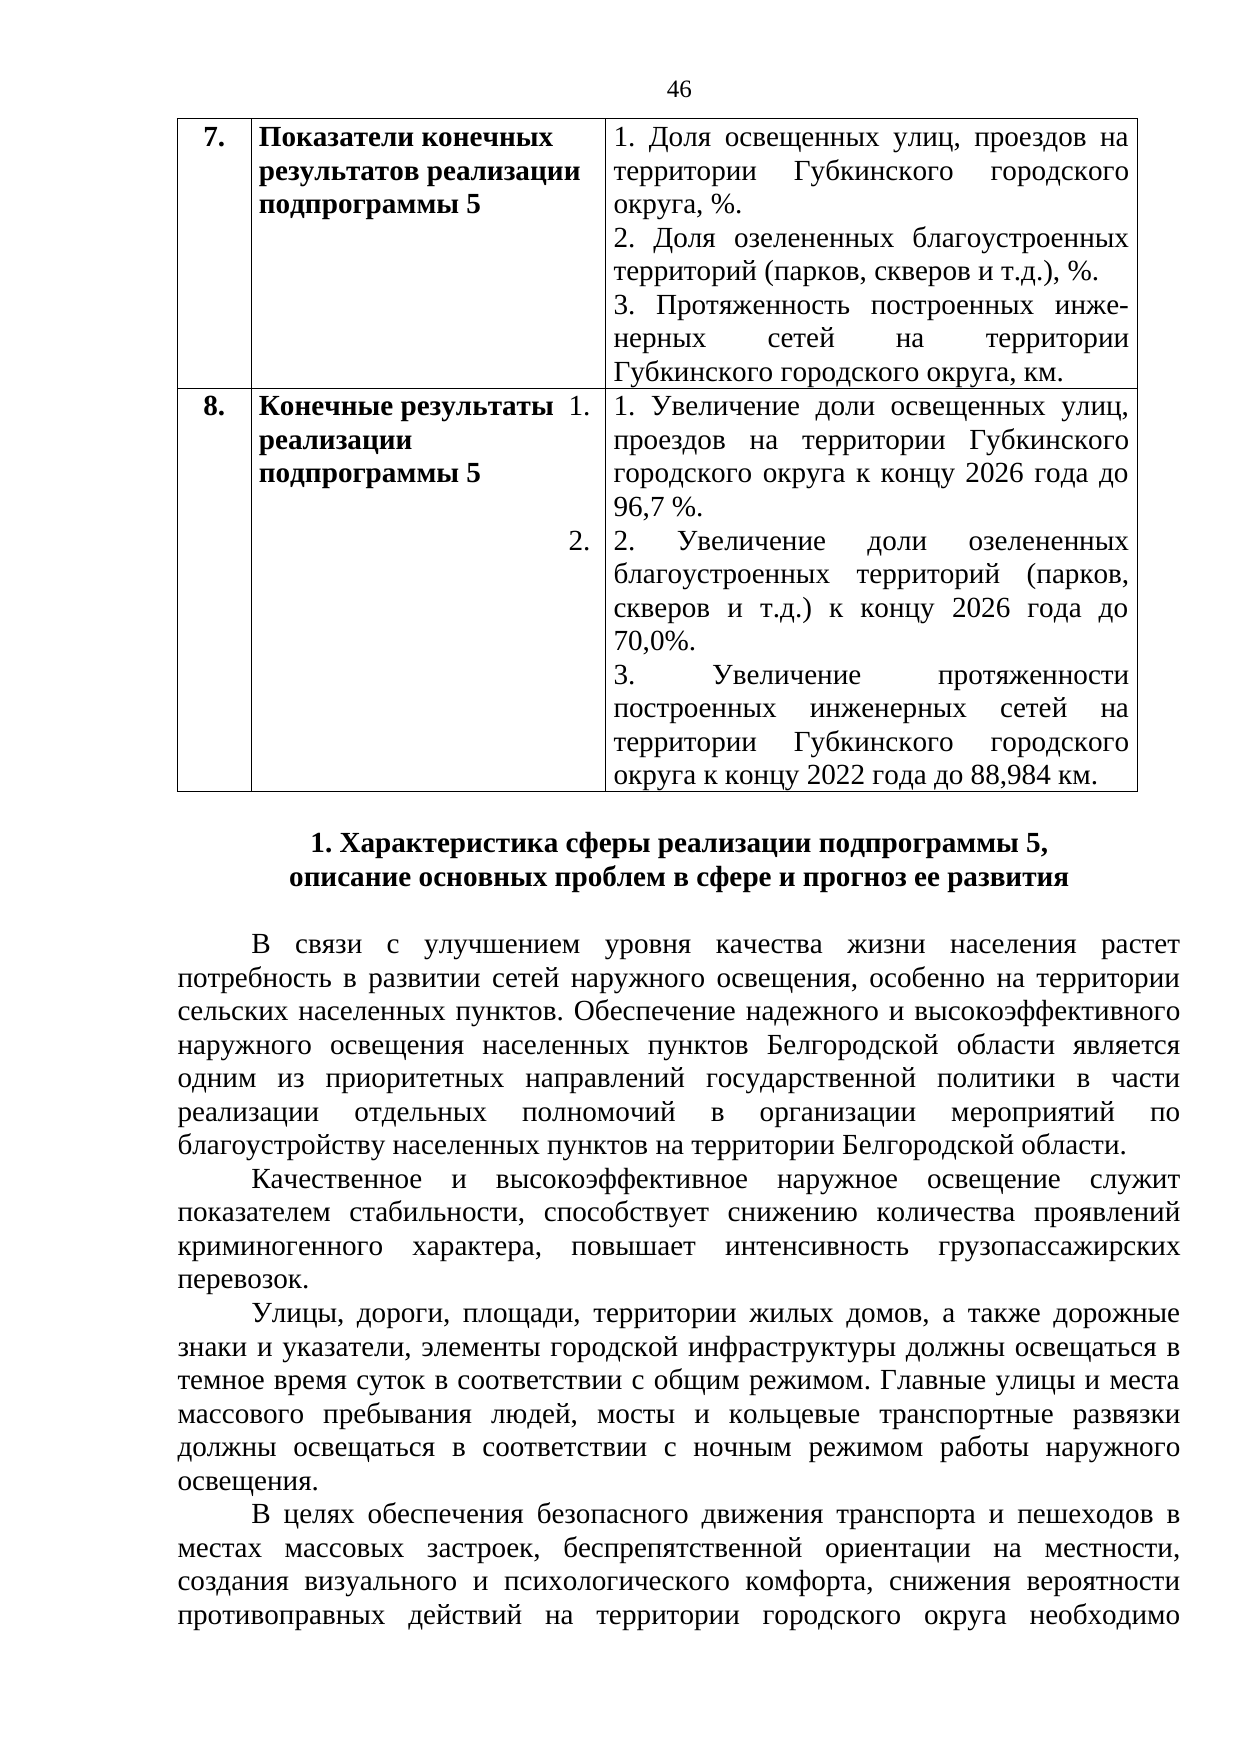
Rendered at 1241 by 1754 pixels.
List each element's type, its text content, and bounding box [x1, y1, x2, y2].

text В связи с улучшением уровня качества жизни населения растет потребность в развитии сетей наружного освещения, особенно на территории сельских населенных пунктов. Обеспечение надежного и высокоэффективного наружного освещения населенных пунктов Белгородской области является одним из приоритетных направлений государственной политики в части реализации отдельных полномочий в организации мероприятий по благоустройству населенных пунктов на территории Белгородской области. [177, 926, 1181, 1161]
table_cell 7. [178, 119, 251, 387]
text 1. Характеристика сферы реализации подпрограммы 5, [177, 826, 1181, 859]
text Улицы, дороги, площади, территории жилых домов, а также дорожные знаки и указатели, элементы городской инфраструктуры должны освещаться в темное время суток в соответствии с общим режимом. Главные улицы и места массового пребывания людей, мосты и кольцевые транспортные развязки должны освещаться в соответствии с ночным режимом работы наружного освещения. [177, 1295, 1181, 1496]
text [177, 1496, 1181, 1631]
text описание основных проблем в сфере и прогноз ее развития [177, 859, 1181, 893]
table_cell Конечные результаты реализации подпрограммы 5 [252, 389, 605, 791]
text Качественное и высокоэффективное наружное освещение служит показателем стабильности, способствует снижению количества проявлений криминогенного характера, повышает интенсивность грузопассажирских перевозок. [177, 1161, 1181, 1295]
table_cell 1. Увеличение доли освещенных улиц, проездов на территории Губкинского городского округа к концу 2026 года до 96,7 %. 2. Увеличение доли озелененных благоустроенных территорий (парков, скверов и т.д.) к концу 2026 года до 70,0%. 3. Увеличение протяженности построенных инженерных сетей на территории Губкинского городского округа к концу 2022 года до 88,984 км. [606, 389, 1137, 791]
table_cell 8. [178, 389, 251, 791]
table_cell Показатели конечных результатов реализации подпрограммы 5 [252, 119, 605, 387]
table_cell 1. Доля освещенных улиц, проездов на территории Губкинского городского округа, %. 2. Доля озелененных благоустроенных территорий (парков, скверов и т.д.), %. 3. Протяженность построенных инже-нерных сетей на территории Губкинского городского округа, км. [606, 119, 1137, 387]
